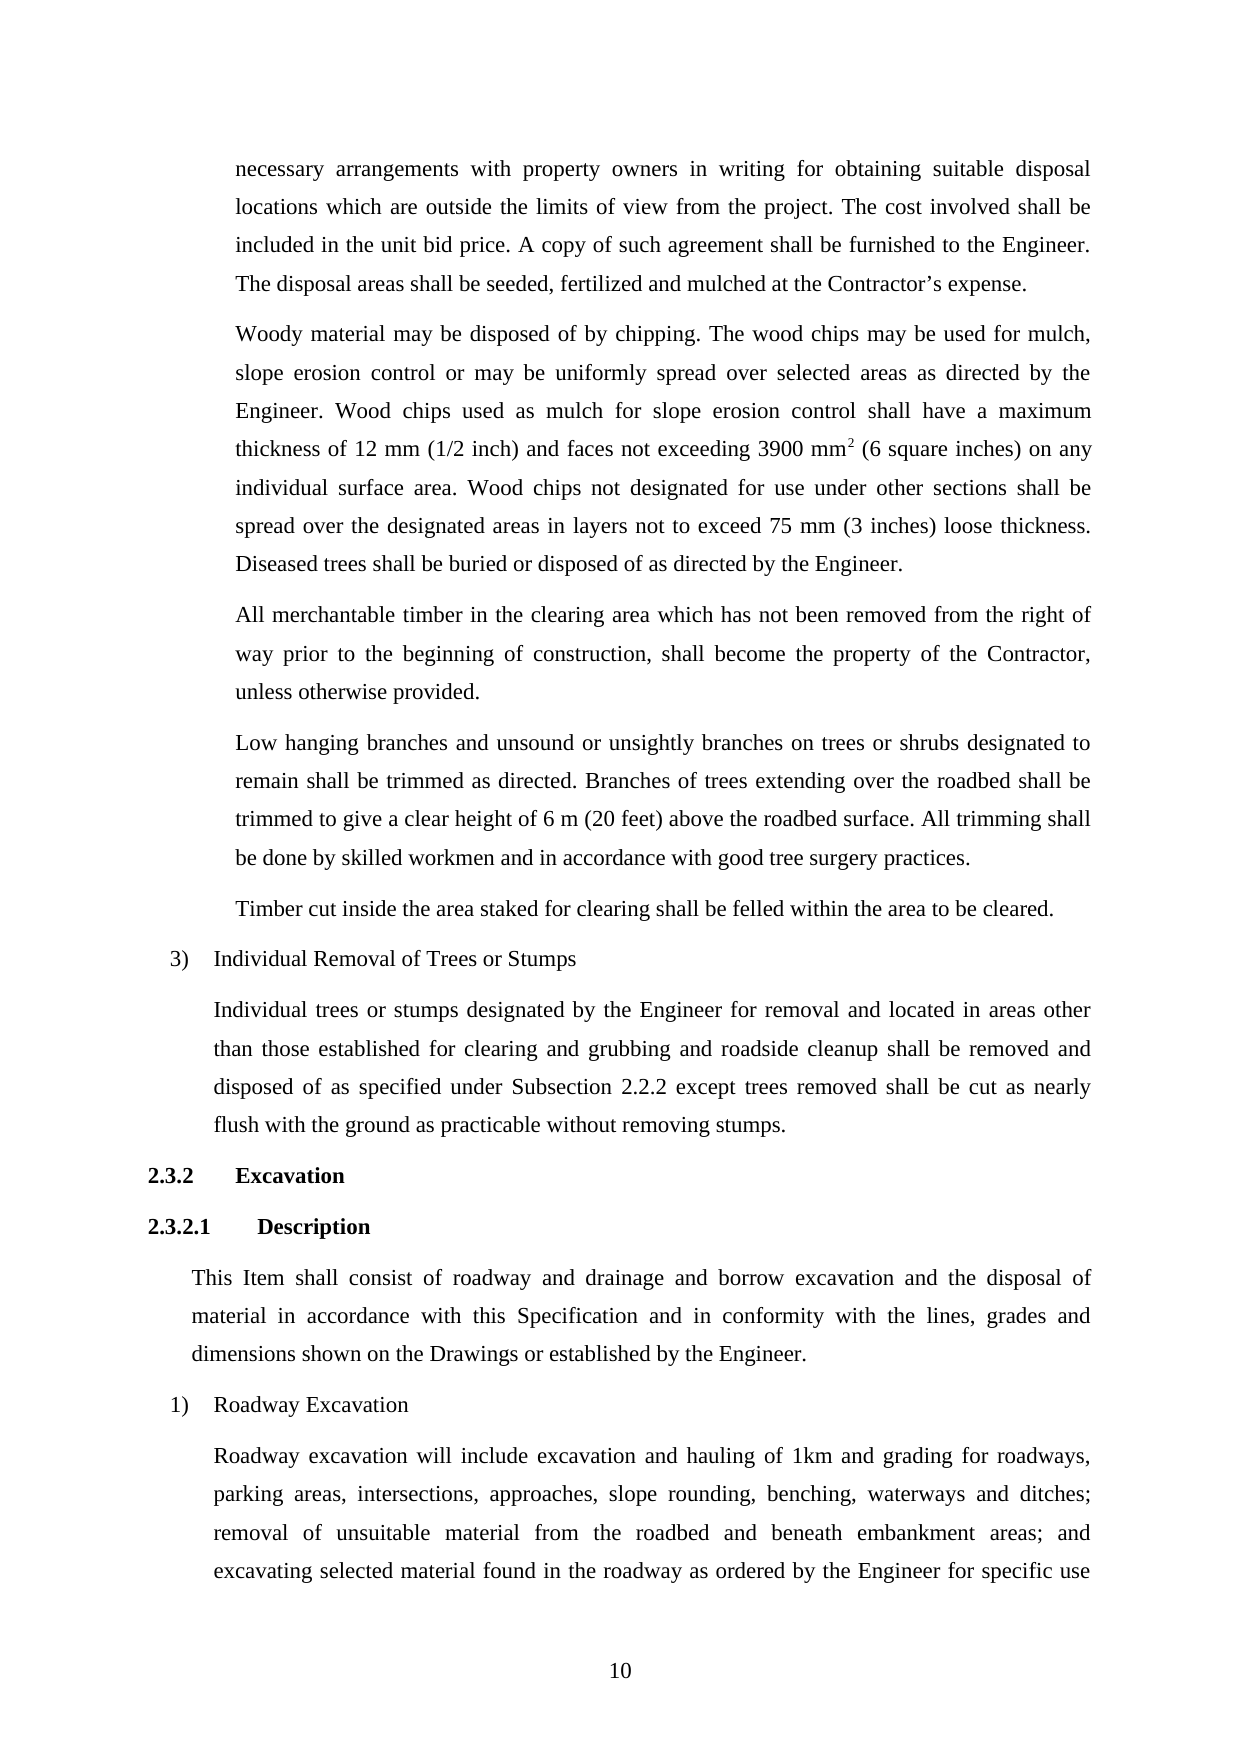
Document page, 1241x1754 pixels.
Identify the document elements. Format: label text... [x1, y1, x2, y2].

subtitle Excavation [148, 1156, 1092, 1194]
text Individual trees or stumps designated by the Engineer for removal and located in areas other than those established for clearing and grubbing and roadside cleanup shall be removed and disposed of as specified under Subsection 2.2.2 except trees removed shall be cut as nearly flush with the ground as practicable without removing stumps. [213, 990, 1092, 1144]
text Timber cut inside the area staked for clearing shall be felled within the area to be cleared. [235, 889, 1092, 927]
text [235, 149, 1092, 302]
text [213, 1436, 1092, 1589]
subtitle Roadway Excavation [169, 1385, 1092, 1424]
subtitle Description [148, 1207, 1092, 1245]
text Woody material may be disposed of by chipping. The wood chips may be used for mulch, slope erosion control or may be uniformly spread over selected areas as directed by the Engineer. Wood chips used as mulch for slope erosion control shall have a maximum thickness of 12 mm (1/2 inch) and faces not exceeding 3900 mm2 (6 square inches) on any individual surface area. Wood chips not designated for use under other sections shall be spread over the designated areas in layers not to exceed 75 mm (3 inches) loose thickness. Diseased trees shall be buried or disposed of as directed by the Engineer. [235, 314, 1092, 583]
text This Item shall consist of roadway and drainage and borrow excavation and the disposal of material in accordance with this Specification and in conformity with the lines, grades and dimensions shown on the Drawings or established by the Engineer. [191, 1258, 1092, 1373]
text All merchantable timber in the clearing area which has not been removed from the right of way prior to the beginning of construction, shall become the property of the Contractor, unless otherwise provided. [235, 595, 1092, 710]
subtitle Individual Removal of Trees or Stumps [169, 939, 1092, 978]
text Low hanging branches and unsound or unsightly branches on trees or shrubs designated to remain shall be trimmed as directed. Branches of trees extending over the roadbed shall be trimmed to give a clear height of 6 m (20 feet) above the roadbed surface. All trimming shall be done by skilled workmen and in accordance with good tree surgery practices. [235, 723, 1092, 876]
